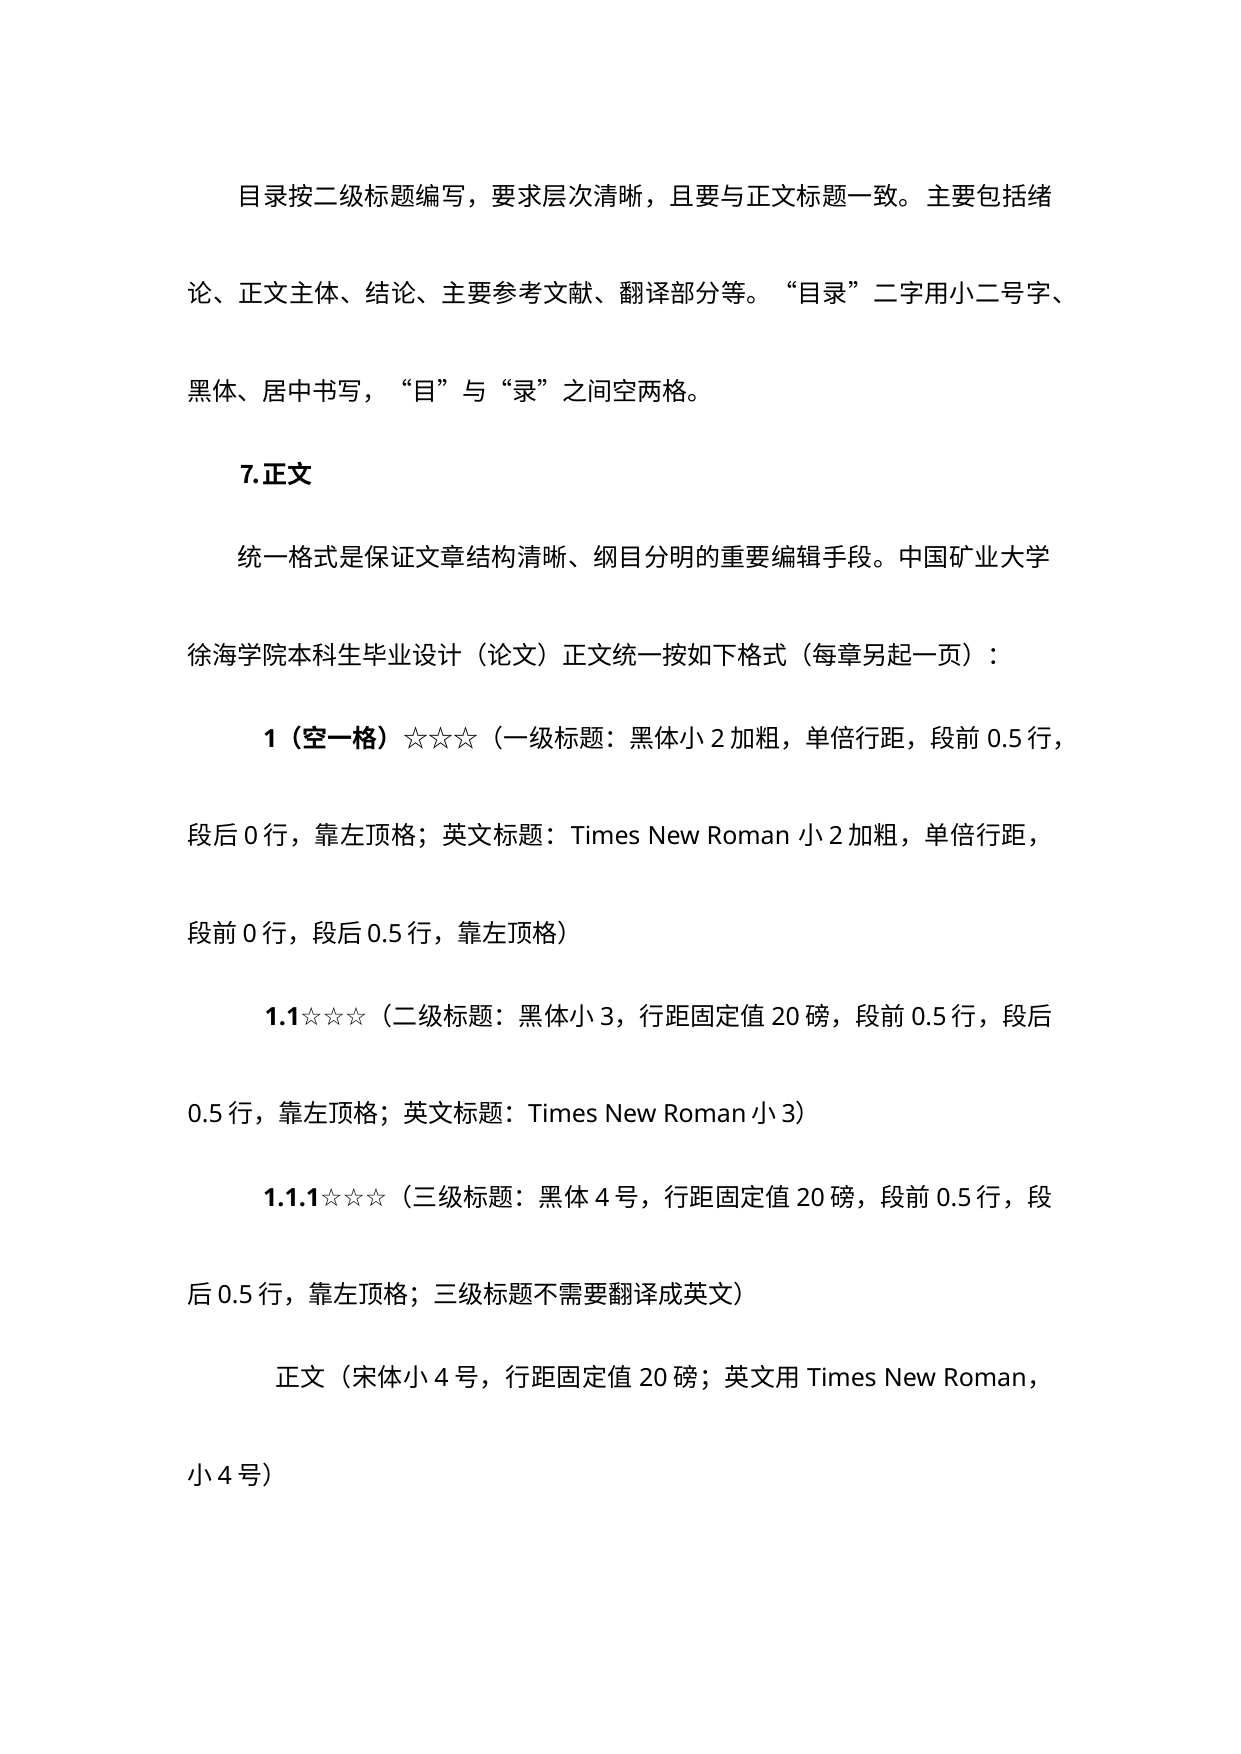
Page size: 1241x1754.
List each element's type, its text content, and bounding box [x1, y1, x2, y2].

text 统一格式是保证文章结构清晰、纲目分明的重要编辑手段。中国矿业大学徐海学院本科生毕业设计（论文）正文统一按如下格式（每章另起一页）： [187, 523, 1053, 686]
text 1（空一格）☆☆☆（一级标题：黑体小2加粗，单倍行距，段前0.5行，段后0行，靠左顶格；英文标题：Times New Roman 小2加粗，单倍行距，段前0行，段后0.5行，靠左顶格） [187, 704, 1053, 964]
text 1.1.1☆☆☆（三级标题：黑体4号，行距固定值20磅，段前0.5行，段后0.5行，靠左顶格；三级标题不需要翻译成英文） [187, 1163, 1053, 1325]
text ⒎正文 [187, 440, 1053, 505]
text 目录按二级标题编写，要求层次清晰，且要与正文标题一致。主要包括绪论、正文主体、结论、主要参考文献、翻译部分等。“目录”二字用小二号字、黑体、居中书写，“目”与“录”之间空两格。 [187, 162, 1053, 422]
text 正文（宋体小4号，行距固定值20磅；英文用Times New Roman，小4号） [187, 1343, 1053, 1506]
text 1.1☆☆☆（二级标题：黑体小3，行距固定值20磅，段前0.5行，段后0.5行，靠左顶格；英文标题：Times New Roman小3） [187, 982, 1053, 1144]
